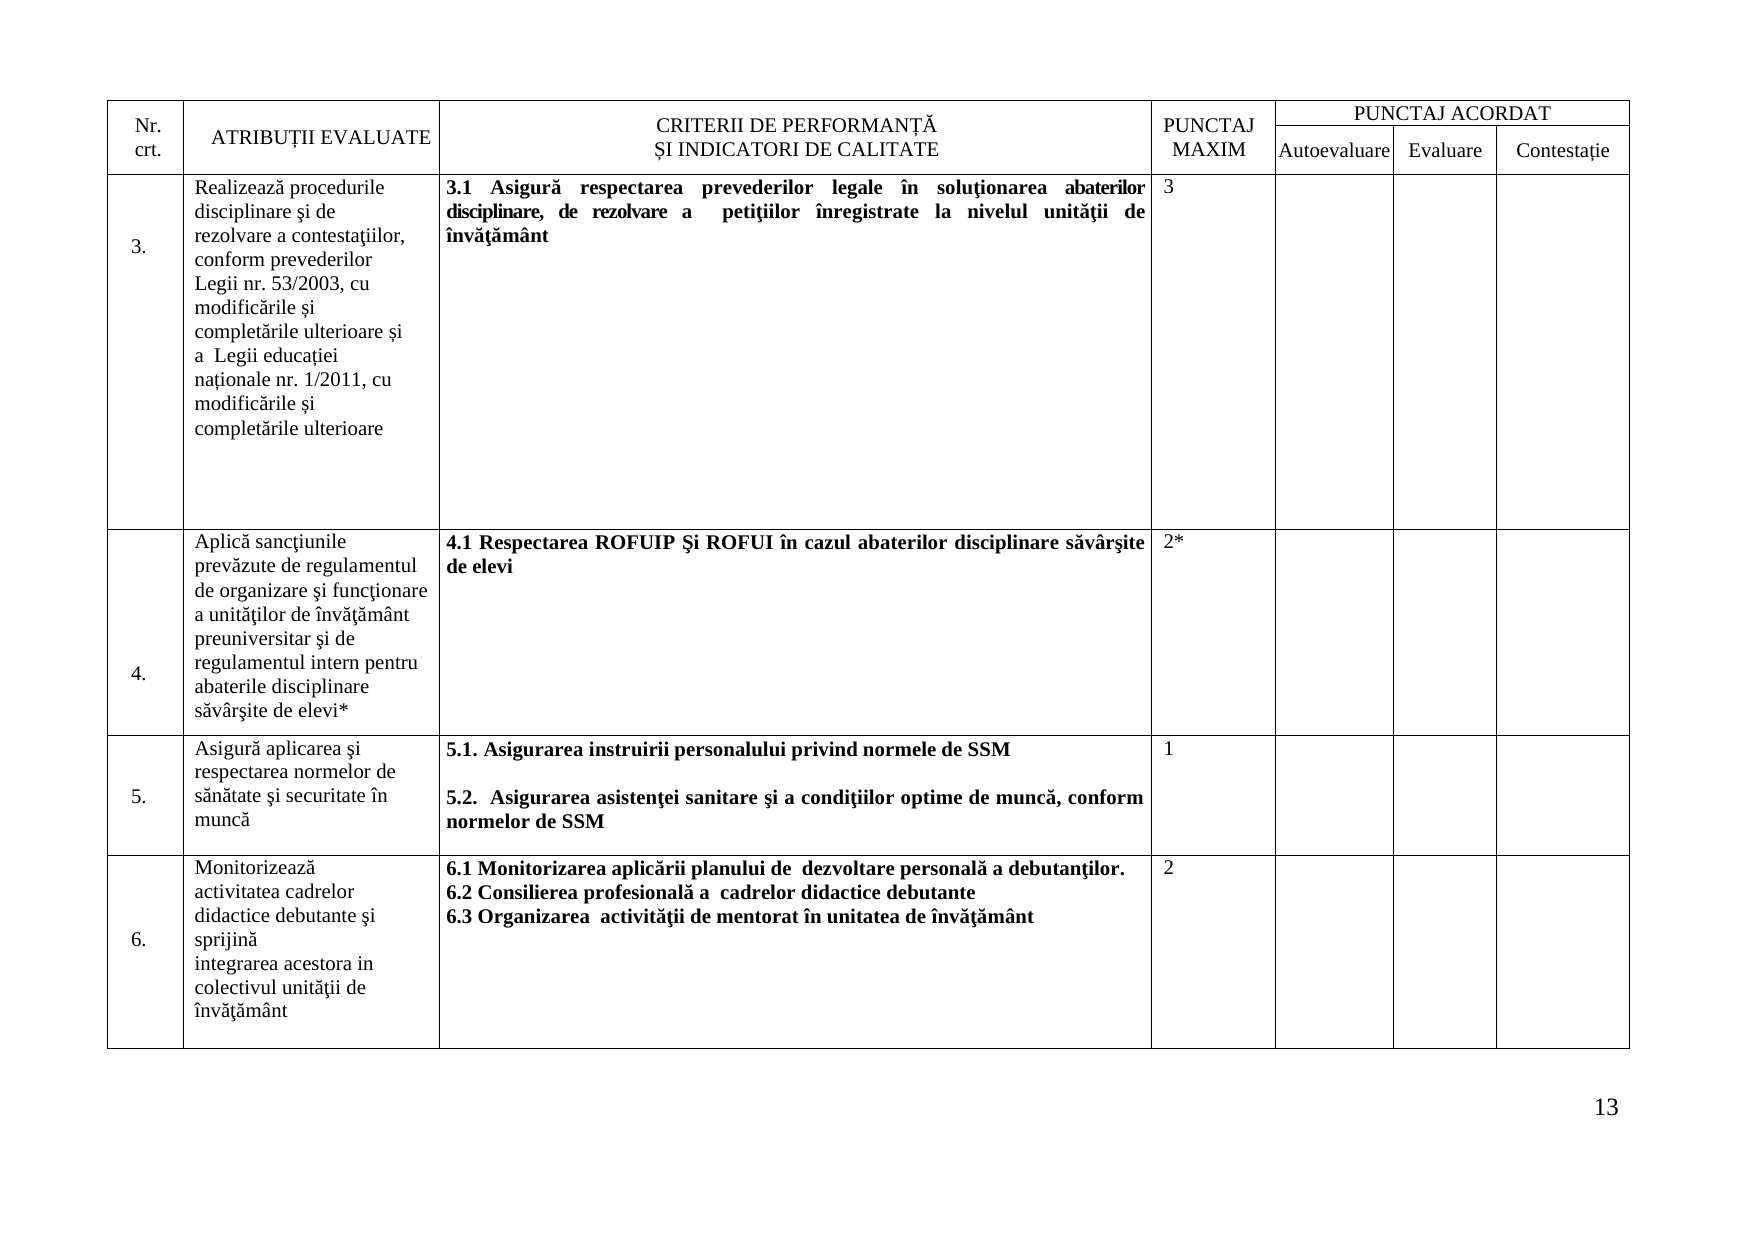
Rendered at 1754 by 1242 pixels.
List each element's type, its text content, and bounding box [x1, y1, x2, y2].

table_cell 5. [108, 736, 183, 855]
table_cell 6.1 Monitorizarea aplicării planului de dezvoltare personală a debutanţilor. 6.2 Consilierea profesională a cadrelor didactice debutante 6.3 Organizarea activităţii de mentorat în unitatea de învăţământ [440, 856, 1151, 1048]
table_cell [1497, 530, 1629, 735]
table_cell 6. [108, 856, 183, 1048]
table_cell [1497, 856, 1629, 1048]
table_cell Evaluare [1394, 126, 1496, 174]
table_header ATRIBUȚII EVALUATE [184, 101, 439, 174]
table_cell [1276, 856, 1393, 1048]
table_cell [1497, 175, 1629, 529]
table_cell Contestație [1497, 126, 1629, 174]
table_cell 2 [1152, 856, 1275, 1048]
table_cell [1276, 530, 1393, 735]
table_cell 1 [1152, 736, 1275, 855]
table_header PUNCTAJ ACORDAT [1276, 101, 1629, 125]
table_cell 5.1. Asigurarea instruirii personalului privind normele de SSM 5.2. Asigurarea asistenţei sanitare şi a condiţiilor optime de muncă, conform normelor de SSM [440, 736, 1151, 855]
table_cell [1394, 175, 1496, 529]
table_cell 3 [1152, 175, 1275, 529]
table_header PUNCTAJ MAXIM [1152, 101, 1275, 174]
table_cell Realizează procedurile disciplinare şi de rezolvare a contestaţiilor, conform prevederilor Legii nr. 53/2003, cu modificările și completările ulterioare și a Legii educației naționale nr. 1/2011, cu modificările și completările ulterioare [184, 175, 439, 529]
table_cell 4. [108, 530, 183, 735]
table_cell [1276, 736, 1393, 855]
table_cell 3. [108, 175, 183, 529]
table_cell [1394, 736, 1496, 855]
table_cell 2* [1152, 530, 1275, 735]
table_cell 4.1 Respectarea ROFUIP Şi ROFUI în cazul abaterilor disciplinare săvârşite de elevi [440, 530, 1151, 735]
table_cell [1497, 736, 1629, 855]
table_cell Asigură aplicarea şi respectarea normelor de sănătate şi securitate în muncă [184, 736, 439, 855]
table_cell [1394, 530, 1496, 735]
table_cell 3.1 Asigură respectarea prevederilor legale în soluţionarea abaterilor disciplinare, de rezolvare a petiţiilor înregistrate la nivelul unităţii de învăţământ [440, 175, 1151, 529]
table_header CRITERII DE PERFORMANȚĂ ȘI INDICATORI DE CALITATE [440, 101, 1151, 174]
table_cell Aplică sancţiunile prevăzute de regulamentul de organizare şi funcţionare a unităţilor de învăţământ preuniversitar şi de regulamentul intern pentru abaterile disciplinare săvârşite de elevi* [184, 530, 439, 735]
table_header Nr. crt. [108, 101, 183, 174]
table_cell Monitorizează activitatea cadrelor didactice debutante şi sprijină integrarea acestora in colectivul unităţii de învăţământ [184, 856, 439, 1048]
table_cell [1276, 175, 1393, 529]
table_cell Autoevaluare [1276, 126, 1393, 174]
table_cell [1394, 856, 1496, 1048]
